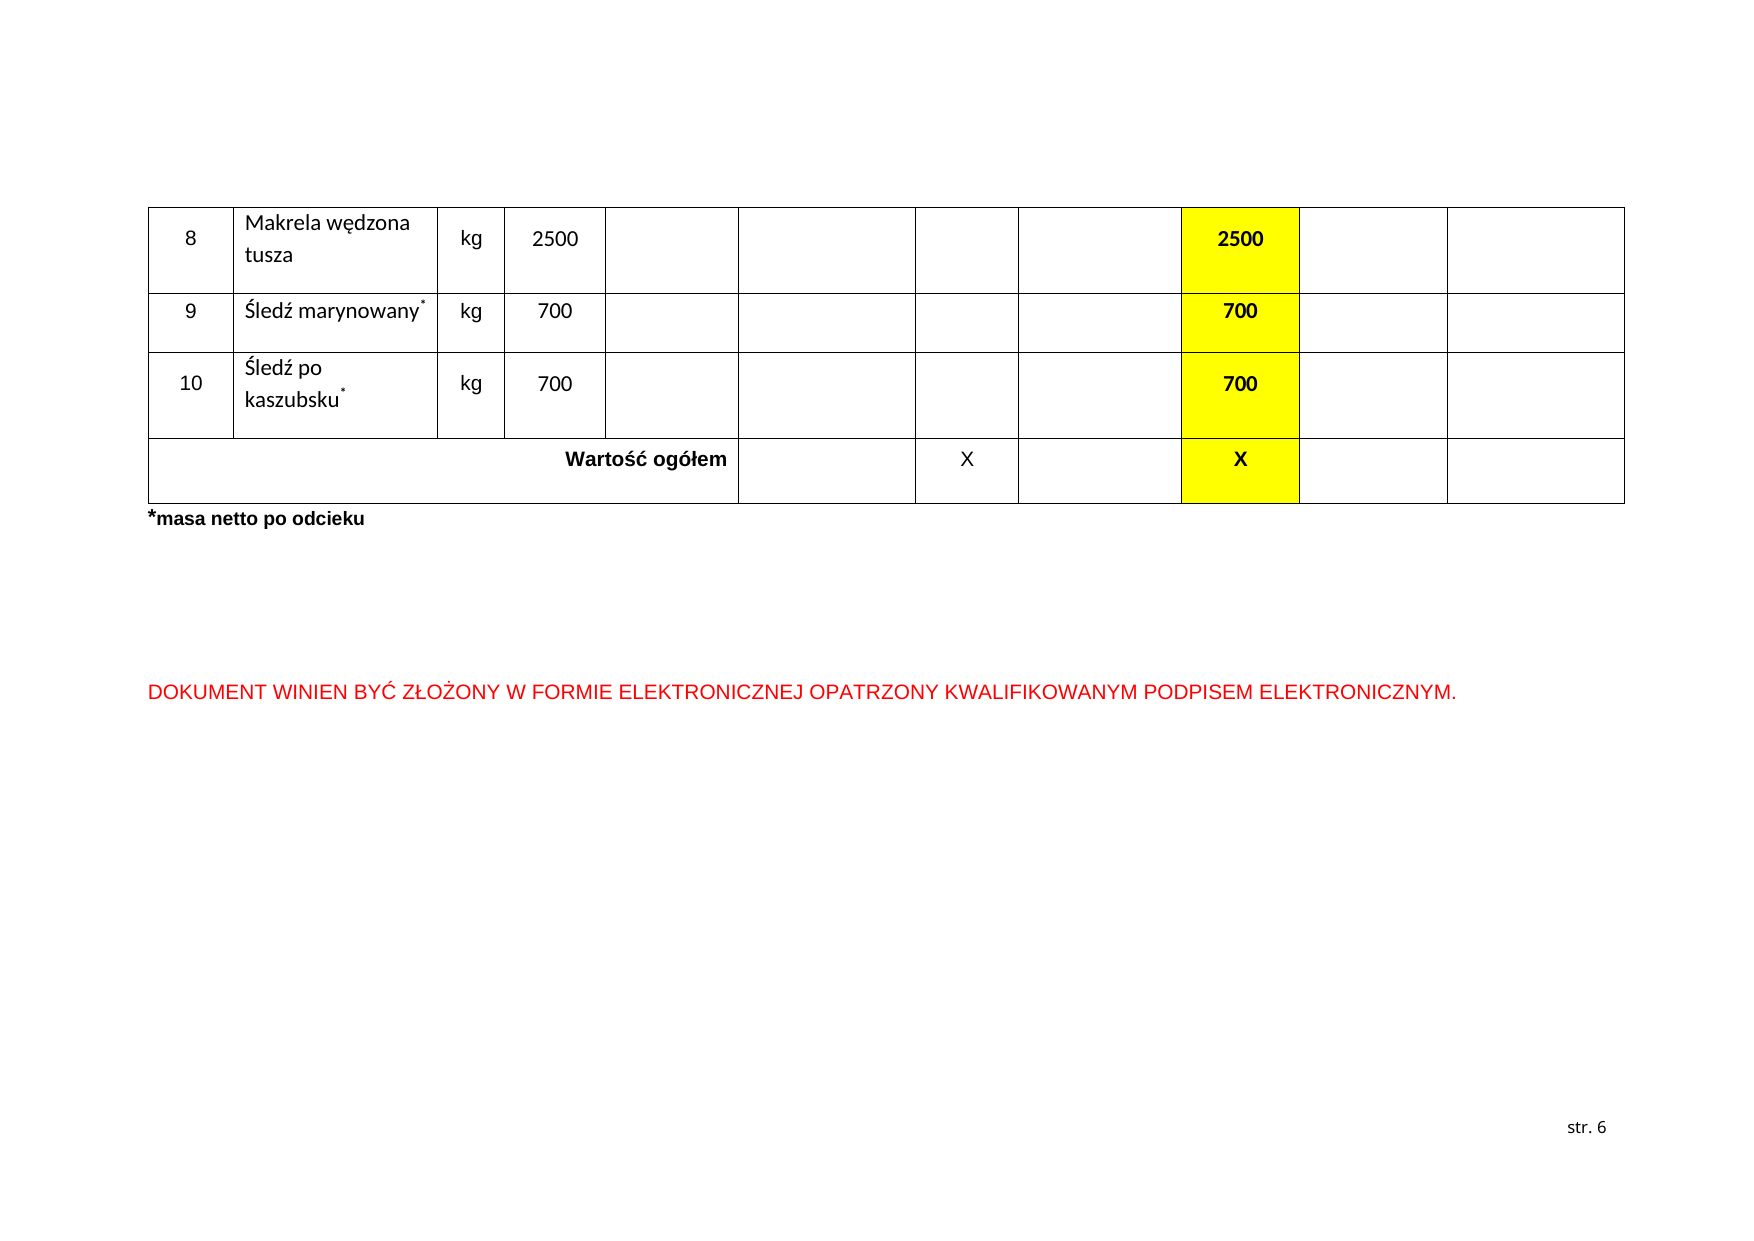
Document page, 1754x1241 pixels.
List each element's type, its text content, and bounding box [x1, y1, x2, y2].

table_cell [1300, 294, 1447, 352]
table_cell [1019, 353, 1181, 438]
table_cell 2500 [505, 208, 605, 293]
table_cell 10 [149, 353, 233, 438]
table_cell Makrela wędzona tusza [234, 208, 437, 293]
table_cell 700 [505, 353, 605, 438]
table_cell [739, 353, 915, 438]
table_cell kg [438, 353, 504, 438]
table_cell [739, 208, 915, 293]
table_cell 2500 [1182, 208, 1299, 293]
table_cell [1448, 294, 1624, 352]
table_cell [739, 294, 915, 352]
table_cell 700 [505, 294, 605, 352]
table_cell [606, 294, 738, 352]
table_cell [1300, 208, 1447, 293]
table_cell 700 [1182, 353, 1299, 438]
table_cell [739, 439, 915, 503]
table_cell Śledź po kaszubsku* [234, 353, 437, 438]
table_cell [1448, 353, 1624, 438]
table_cell [1019, 439, 1181, 503]
table_cell [1019, 208, 1181, 293]
table_cell 8 [149, 208, 233, 293]
table_cell [1300, 353, 1447, 438]
table_cell Śledź marynowany* [234, 294, 437, 352]
table_cell [1019, 294, 1181, 352]
table_cell kg [438, 294, 504, 352]
text DOKUMENT WINIEN BYĆ ZŁOŻONY W FORMIE ELEKTRONICZNEJ OPATRZONY KWALIFIKOWANYM PODPISEM ELEKTRONICZNYM. [148, 680, 1606, 704]
text *masa netto po odcieku [148, 504, 1606, 547]
table_cell [606, 353, 738, 438]
table_cell kg [438, 208, 504, 293]
table_cell Wartość ogółem [149, 439, 738, 503]
table_cell 9 [149, 294, 233, 352]
table_cell [916, 353, 1018, 438]
table_cell 700 [1182, 294, 1299, 352]
table_cell [1300, 439, 1447, 503]
table_cell [606, 208, 738, 293]
table_cell [916, 208, 1018, 293]
table_cell X [916, 439, 1018, 503]
table_cell [916, 294, 1018, 352]
table_cell X [1182, 439, 1299, 503]
table_cell [1448, 439, 1624, 503]
table_cell [1448, 208, 1624, 293]
